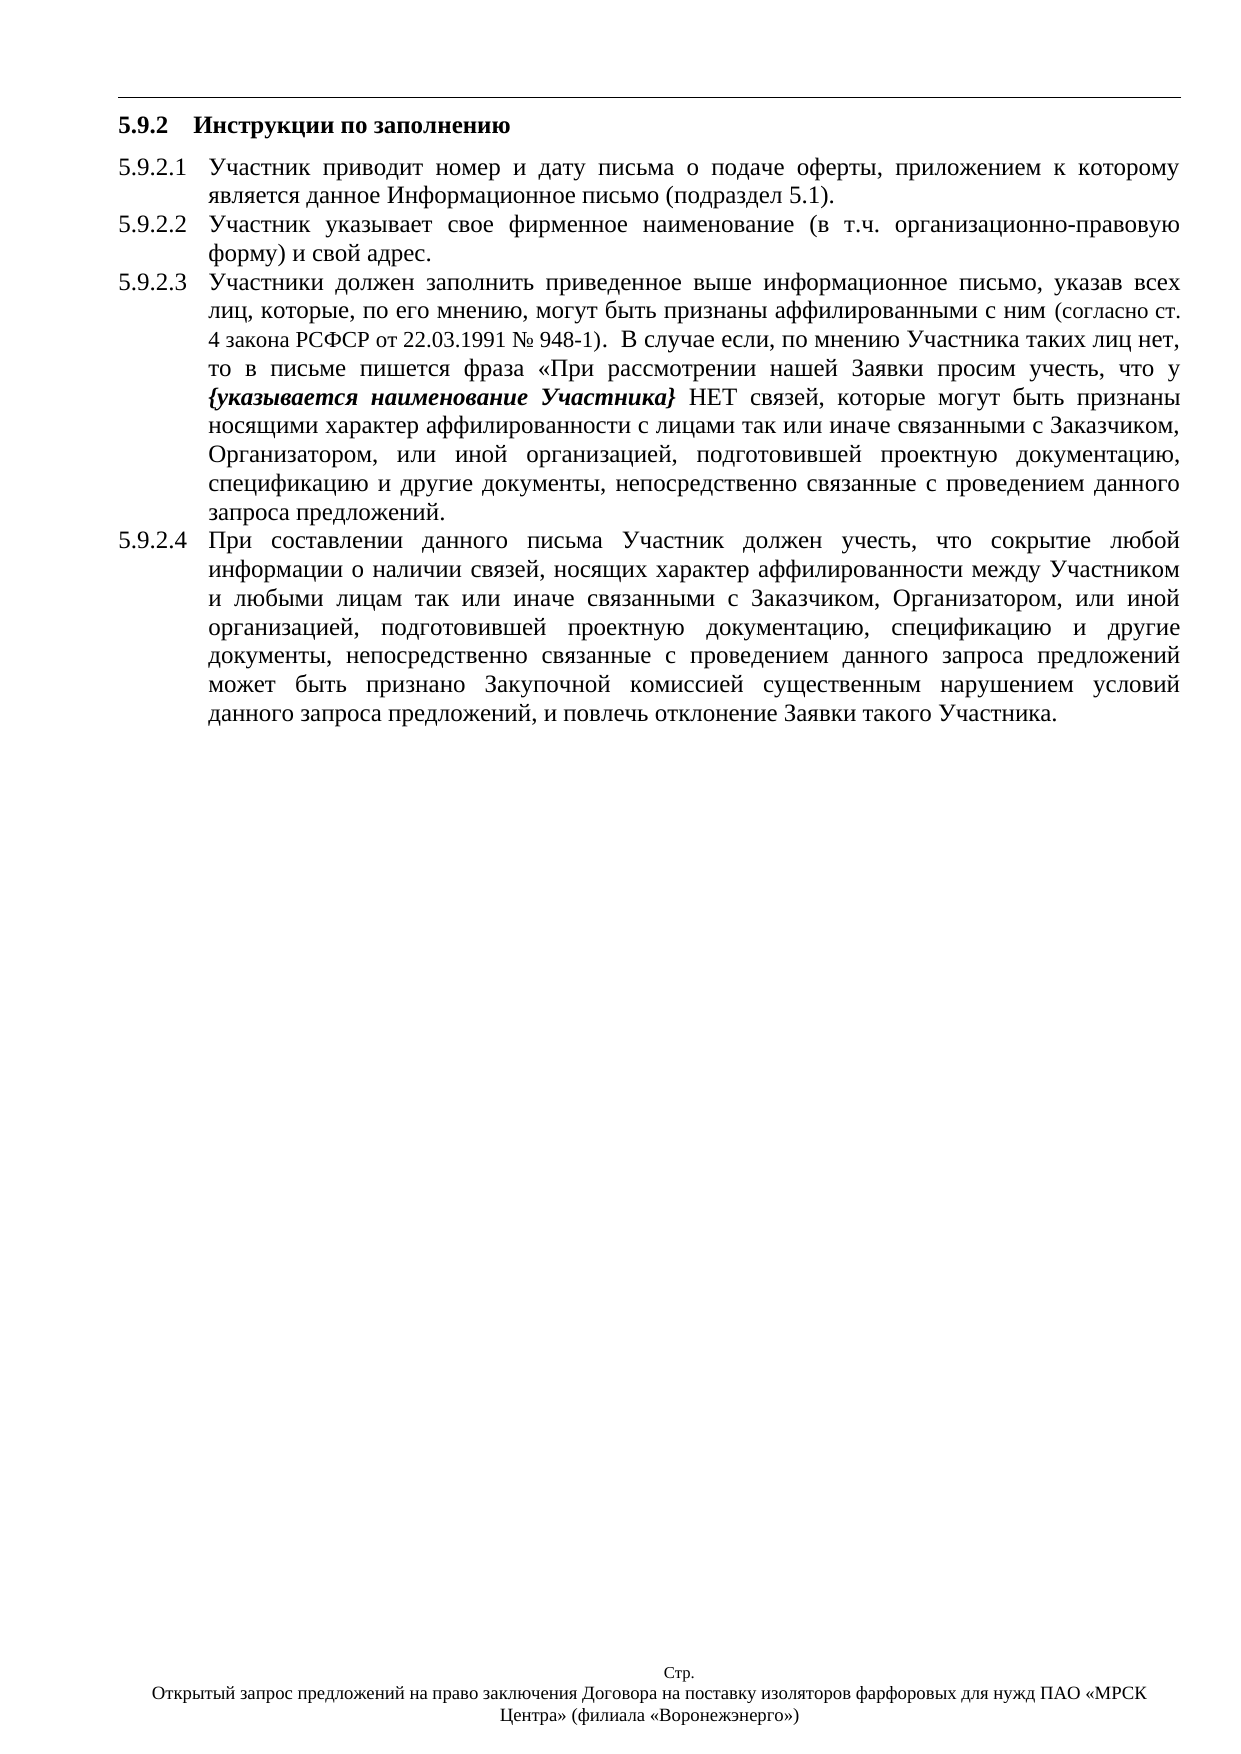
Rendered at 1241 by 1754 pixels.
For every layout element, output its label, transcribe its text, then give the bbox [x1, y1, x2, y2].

list При составлении данного письма Участник должен учесть, что сокрытие любой информации о наличии связей, носящих характер аффилированности между Участником и любыми лицам так или иначе связанными с Заказчиком, Организатором, или иной организацией, подготовившей проектную документацию, спецификацию и другие документы, непосредственно связанные с проведением данного запроса предложений может быть признано Закупочной комиссией существенным нарушением условий данного запроса предложений, и повлечь отклонение Заявки такого Участника. [118, 526, 1181, 727]
list Участник указывает свое фирменное наименование (в т.ч. организационно-правовую форму) и свой адрес. [118, 209, 1181, 267]
list Участник приводит номер и дату письма о подаче оферты, приложением к которому является данное Информационное письмо (подраздел 5.1). [118, 152, 1181, 209]
list Участники должен заполнить приведенное выше информационное письмо, указав всех лиц, которые, по его мнению, могут быть признаны аффилированными с ним (согласно ст. 4 закона РСФСР от 22.03.1991 № 948-1). В случае если, по мнению Участника таких лиц нет, то в письме пишется фраза «При рассмотрении нашей Заявки просим учесть, что у {указывается наименование Участника} НЕТ связей, которые могут быть признаны носящими характер аффилированности с лицами так или иначе связанными с Заказчиком, Организатором, или иной организацией, подготовившей проектную документацию, спецификацию и другие документы, непосредственно связанные с проведением данного запроса предложений. [118, 267, 1181, 526]
subtitle Инструкции по заполнению [118, 111, 1181, 139]
